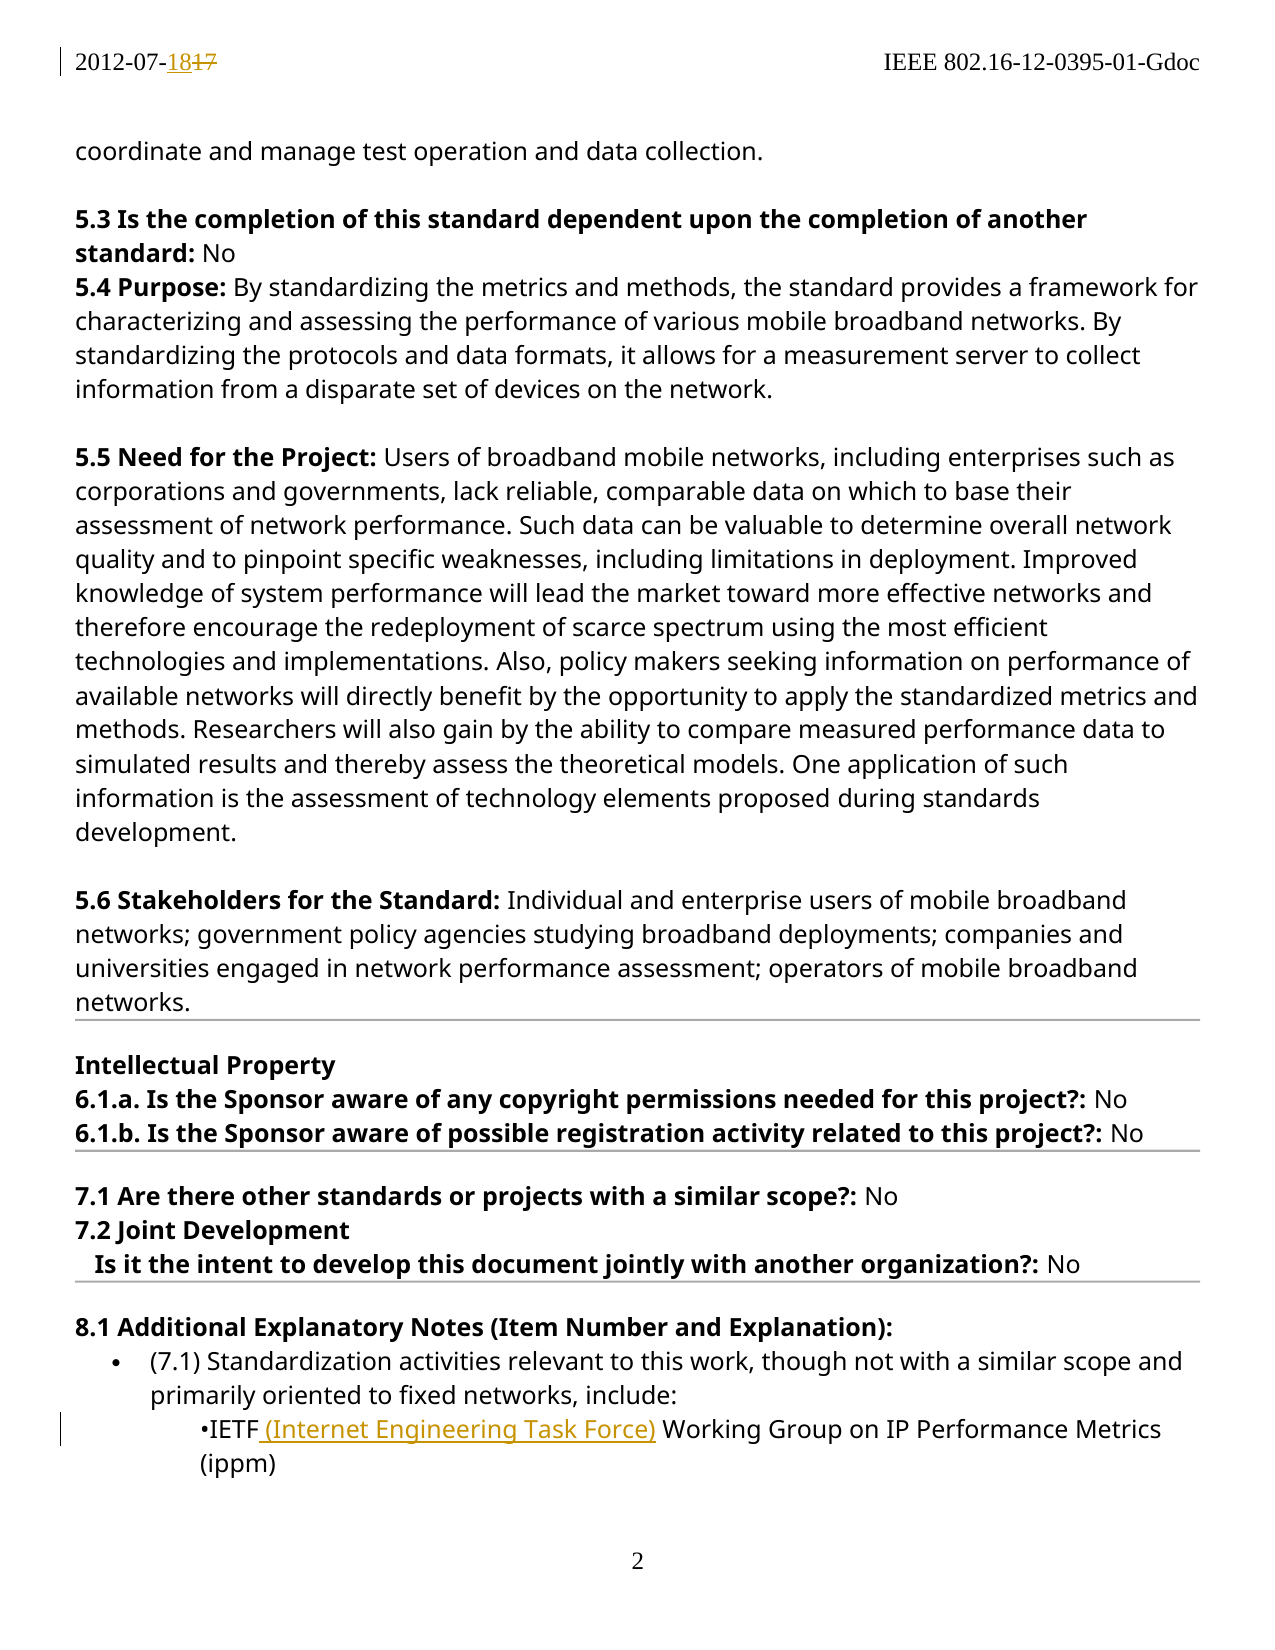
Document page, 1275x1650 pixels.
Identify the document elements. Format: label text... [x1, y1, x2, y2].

list (7.1) Standardization activities relevant to this work, though not with a similar scope and primarily oriented to fixed networks, include: [112, 1344, 1187, 1412]
text 7.1 Are there other standards or projects with a similar scope?: No 7.2 Joint Development Is it the intent to develop this document jointly with another organization?: No [75, 1178, 1200, 1280]
text •IETF Working Group on IP Performance Metrics (ippm) [200, 1412, 1175, 1480]
text 8.1 Additional Explanatory Notes (Item Number and Explanation): [75, 1309, 1200, 1343]
text Intellectual Property 6.1.a. Is the Sponsor aware of any copyright permissions needed for this project?: No 6.1.b. Is the Sponsor aware of possible registration activity related to this project?: No [75, 1047, 1200, 1149]
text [75, 133, 1200, 1018]
